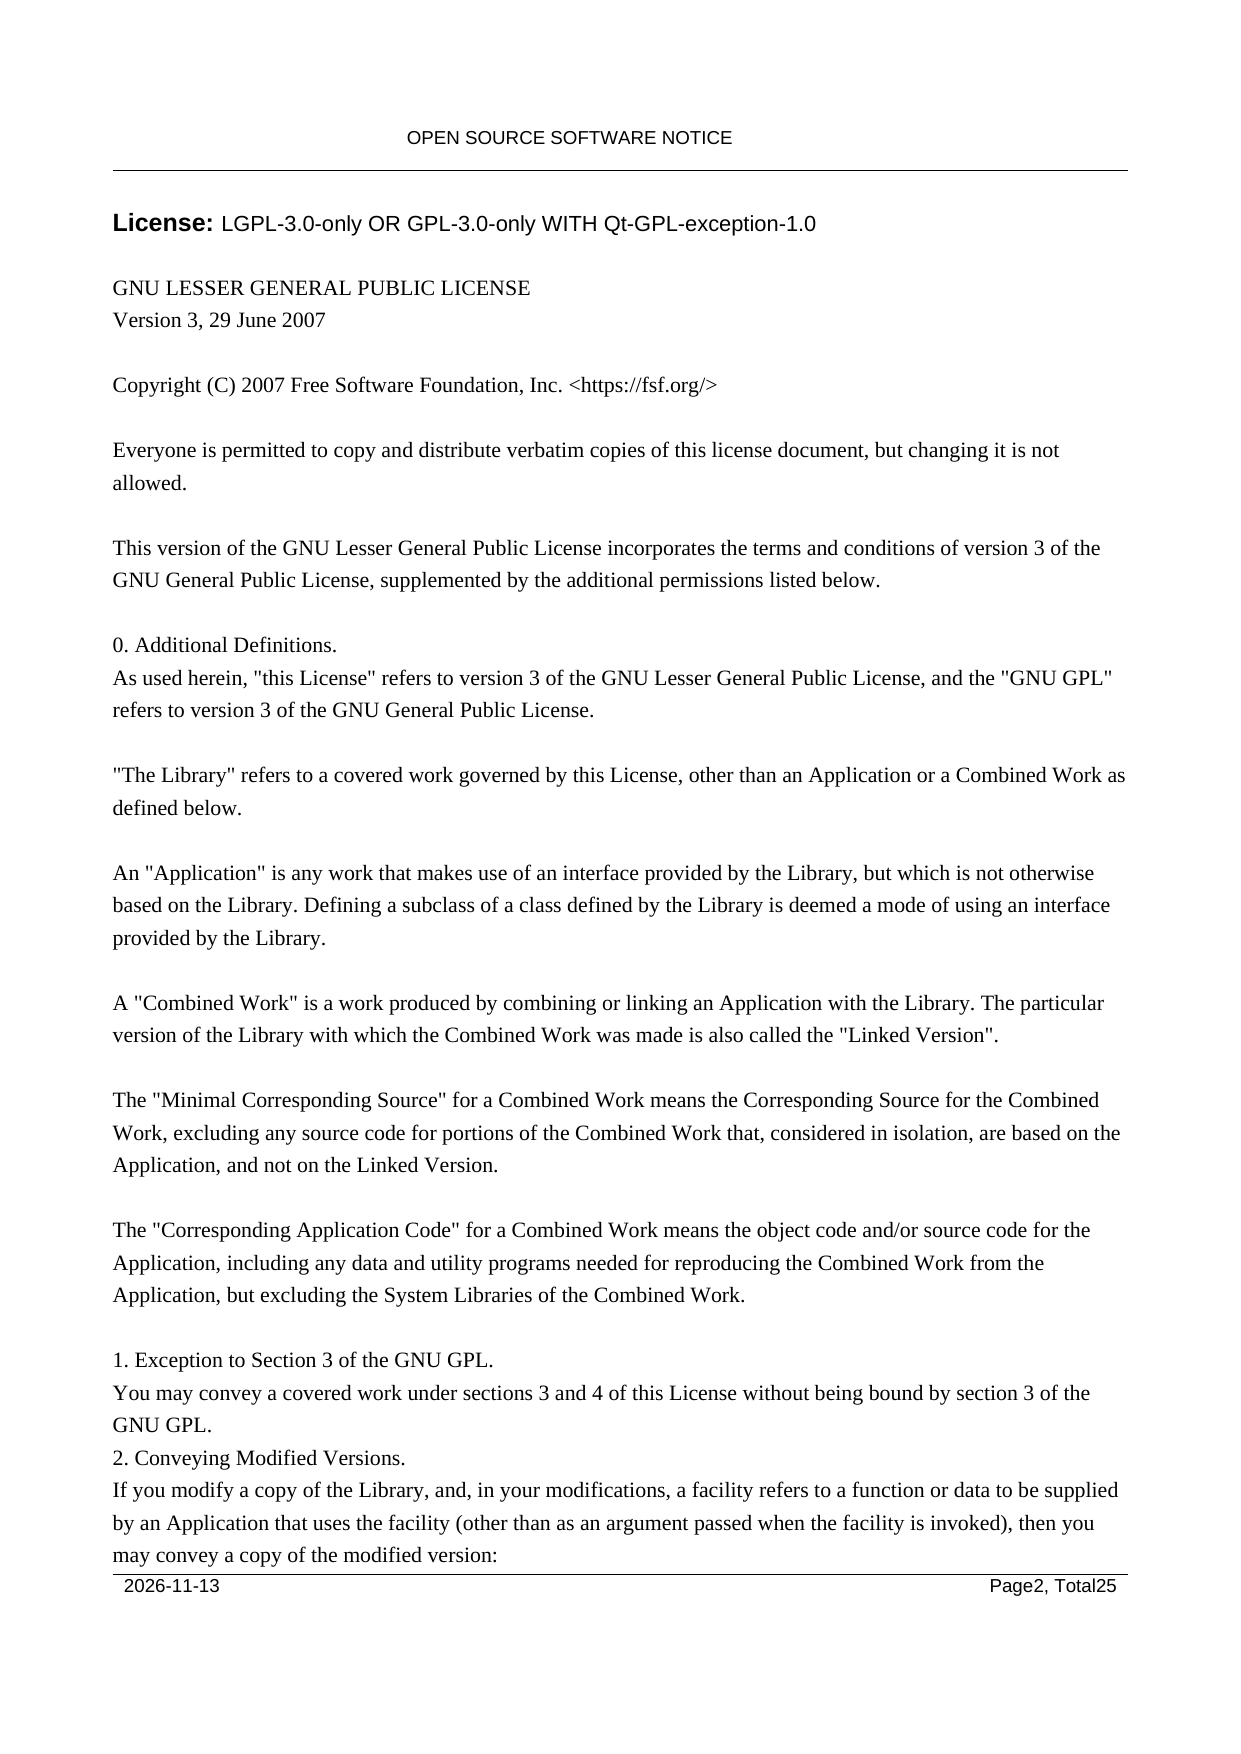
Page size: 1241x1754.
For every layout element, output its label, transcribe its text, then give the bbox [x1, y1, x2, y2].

text An "Application" is any work that makes use of an interface provided by the Library, but which is not otherwise based on the Library. Defining a subclass of a class defined by the Library is deemed a mode of using an interface provided by the Library. [112, 856, 1128, 954]
text GNU LESSER GENERAL PUBLIC LICENSE [112, 239, 1128, 304]
text As used herein, "this License" refers to version 3 of the GNU Lesser General Public License, and the "GNU GPL" refers to version 3 of the GNU General Public License. [112, 661, 1128, 726]
text A "Combined Work" is a work produced by combining or linking an Application with the Library. The particular version of the Library with which the Combined Work was made is also called the "Linked Version". [112, 986, 1128, 1051]
text 2. Conveying Modified Versions. [112, 1441, 1128, 1474]
text The "Minimal Corresponding Source" for a Combined Work means the Corresponding Source for the Combined Work, excluding any source code for portions of the Combined Work that, considered in isolation, are based on the Application, and not on the Linked Version. [112, 1084, 1128, 1181]
text Copyright (C) 2007 Free Software Foundation, Inc. <https://fsf.org/> [112, 369, 1128, 401]
text You may convey a covered work under sections 3 and 4 of this License without being bound by section 3 of the GNU GPL. [112, 1376, 1128, 1441]
text "The Library" refers to a covered work governed by this License, other than an Application or a Combined Work as defined below. [112, 759, 1128, 824]
text Everyone is permitted to copy and distribute verbatim copies of this license document, but changing it is not allowed. [112, 434, 1128, 499]
text 0. Additional Definitions. [112, 629, 1128, 661]
text This version of the GNU Lesser General Public License incorporates the terms and conditions of version 3 of the GNU General Public License, supplemented by the additional permissions listed below. [112, 531, 1128, 596]
text The "Corresponding Application Code" for a Combined Work means the object code and/or source code for the Application, including any data and utility programs needed for reproducing the Combined Work from the Application, but excluding the System Libraries of the Combined Work. [112, 1214, 1128, 1311]
text Version 3, 29 June 2007 [112, 304, 1128, 336]
text If you modify a copy of the Library, and, in your modifications, a facility refers to a function or data to be supplied by an Application that uses the facility (other than as an argument passed when the facility is invoked), then you may convey a copy of the modified version: [112, 1474, 1128, 1571]
text License: LGPL-3.0-only OR GPL-3.0-only WITH Qt-GPL-exception-1.0 [112, 206, 1128, 239]
text 1. Exception to Section 3 of the GNU GPL. [112, 1344, 1128, 1376]
